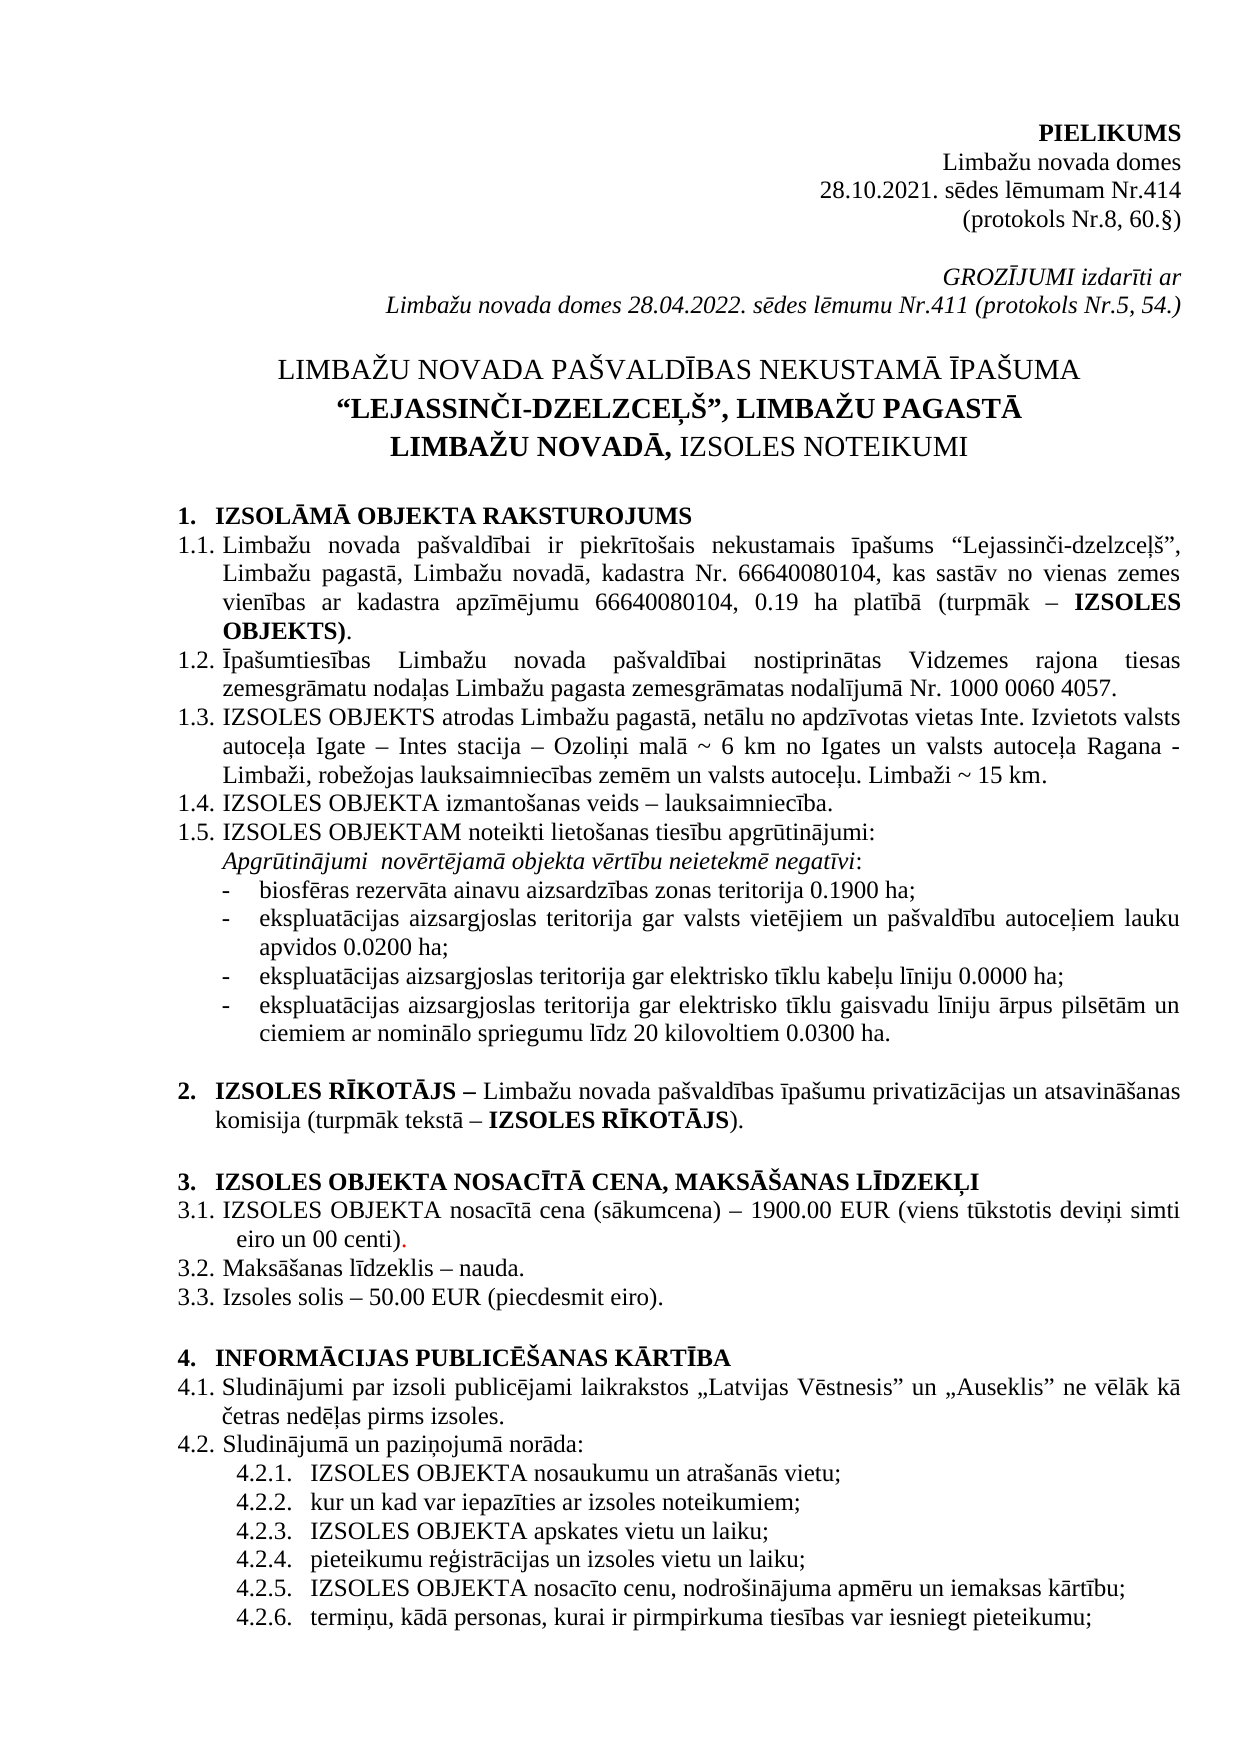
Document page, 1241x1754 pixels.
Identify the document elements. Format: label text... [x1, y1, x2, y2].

list ekspluatācijas aizsargjoslas teritorija gar elektrisko tīklu kabeļu līniju 0.0000 ha; [222, 961, 1181, 990]
text Limbažu novada domes 28.04.2022. sēdes lēmumu Nr.411 (protokols Nr.5, 54.) [177, 291, 1181, 319]
list IZSOLES OBJEKTA nosaukumu un atrašanās vietu; [236, 1458, 1181, 1487]
list Limbažu novada pašvaldībai ir piekrītošais nekustamais īpašums “Lejassinči-dzelzceļš”, Limbažu pagastā, Limbažu novadā, kadastra Nr. 66640080104, kas sastāv no vienas zemes vienības ar kadastra apzīmējumu 66640080104, 0.19 ha platībā (turpmāk – IZSOLES OBJEKTS). [177, 530, 1181, 645]
list IZSOLES OBJEKTA izmantošanas veids – lauksaimniecība. [177, 788, 1181, 817]
list termiņu, kādā personas, kurai ir pirmpirkuma tiesības var iesniegt pieteikumu; [236, 1602, 1181, 1631]
list Sludinājumā un paziņojumā norāda: [177, 1429, 1181, 1458]
text GROZĪJUMI izdarīti ar [177, 262, 1181, 291]
list Izsoles solis – 50.00 EUR (piecdesmit eiro). [177, 1282, 1181, 1310]
list Apgrūtinājumi novērtējamā objekta vērtību neietekmē negatīvi: [222, 846, 1181, 875]
list izsoLES OBJEKTA apskates vietu un laiku; [236, 1516, 1181, 1544]
list izsolES objekta nosacīto cenu, nodrošinājuma apmēru un iemaksas kārtību; [236, 1573, 1181, 1602]
list kur un kad var iepazīties ar izsoles noteikumiem; [236, 1487, 1181, 1516]
list IZSOLES OBJEKTA NOSACĪTĀ CENA, MAKSĀŠANAS LĪDZEKĻI [177, 1167, 1181, 1195]
list biosfēras rezervāta ainavu aizsardzības zonas teritorija 0.1900 ha; [222, 875, 1181, 903]
list Īpašumtiesības Limbažu novada pašvaldībai nostiprinātas Vidzemes rajona tiesas zemesgrāmatu nodaļas Limbažu pagasta zemesgrāmatas nodalījumā Nr. 1000 0060 4057. [177, 645, 1181, 702]
list INFORMĀCIJAS PUBLICĒŠANAS KĀRTĪBA [177, 1343, 1181, 1372]
text limbažu NOVADA pašvaldības NEKUSTAMĀ ĪPAŠUMA [177, 352, 1181, 386]
list IZSOLES OBJEKTS atrodas Limbažu pagastā, netālu no apdzīvotas vietas Inte. Izvietots valsts autoceļa Igate – Intes stacija – Ozoliņi malā ~ 6 km no Igates un valsts autoceļa Ragana - Limbaži, robežojas lauksaimniecības zemēm un valsts autoceļu. Limbaži ~ 15 km. [177, 702, 1181, 788]
text PIELIKUMS [852, 118, 1181, 147]
list IZSOLES OBJEKTAM noteikti lietošanas tiesību apgrūtinājumi: [177, 817, 1181, 846]
list pieteikumu reģistrācijas un izsoles vietu un laiku; [236, 1544, 1181, 1573]
list ekspluatācijas aizsargjoslas teritorija gar valsts vietējiem un pašvaldību autoceļiem lauku apvidos 0.0200 ha; [222, 903, 1181, 961]
list IZSOLES RĪKOTĀJS – Limbažu novada pašvaldības īpašumu privatizācijas un atsavināšanas komisija (turpmāk tekstā – IZSOLES RĪKOTĀJS). [177, 1076, 1181, 1133]
text 28.10.2021. sēdes lēmumam Nr.414 [177, 176, 1181, 204]
text (protokols Nr.8, 60.§) [177, 204, 1181, 233]
list Maksāšanas līdzeklis – nauda. [177, 1253, 1181, 1282]
list IZSOLĀMĀ OBJEKTA RAKSTUROJUMS [177, 501, 1181, 530]
list IZSOLES OBJEKTA nosacītā cena (sākumcena) – 1900.00 EUR (viens tūkstotis deviņi simti eiro un 00 centi). [177, 1195, 1181, 1253]
text Limbažu novada domes [477, 147, 1181, 176]
text Limbažu novadā, IZSOLES NOTEIKUMI [177, 429, 1181, 463]
text “Lejassinči-dzelzceļš”, Limbažu pagastā [177, 391, 1181, 424]
list Sludinājumi par izsoli publicējami laikrakstos „Latvijas Vēstnesis” un „Auseklis” ne vēlāk kā četras nedēļas pirms izsoles. [177, 1372, 1181, 1429]
list ekspluatācijas aizsargjoslas teritorija gar elektrisko tīklu gaisvadu līniju ārpus pilsētām un ciemiem ar nominālo spriegumu līdz 20 kilovoltiem 0.0300 ha. [222, 990, 1181, 1047]
